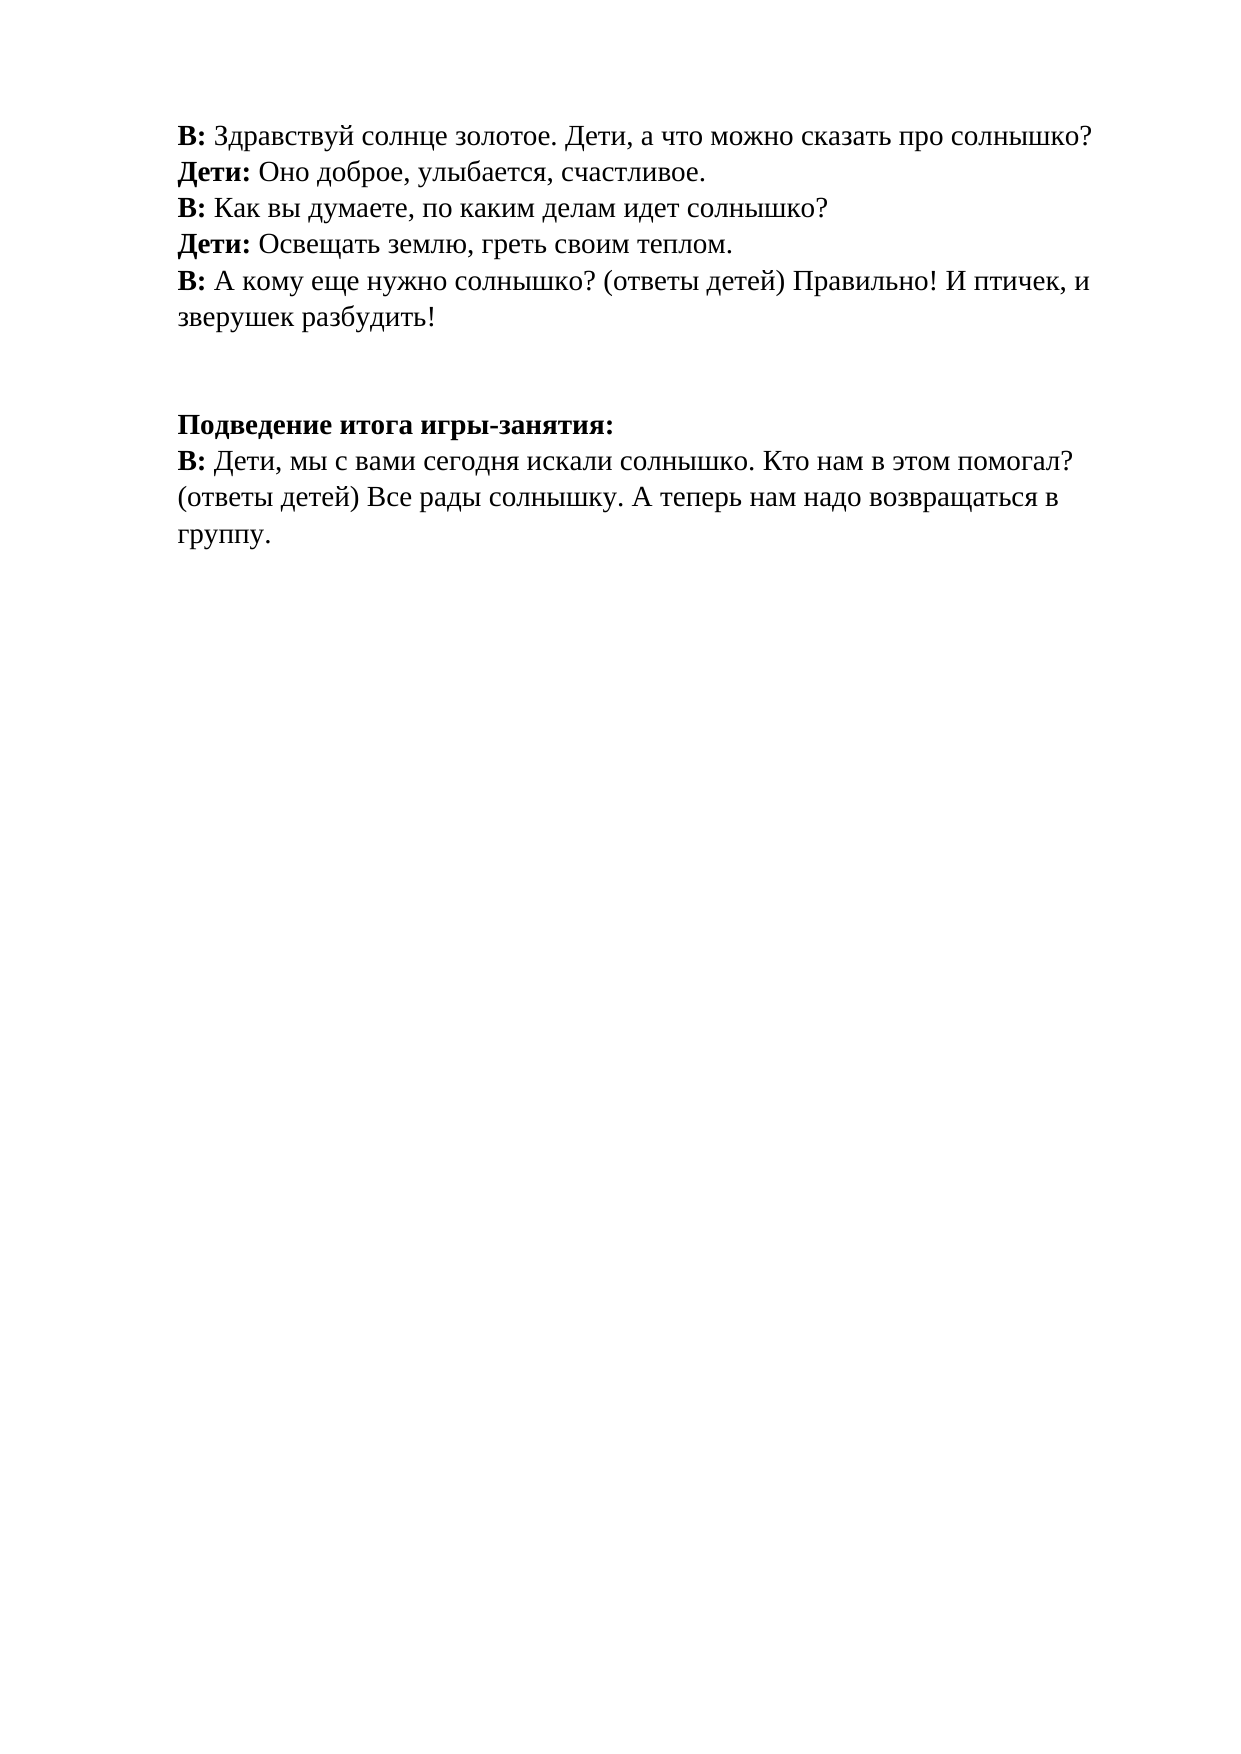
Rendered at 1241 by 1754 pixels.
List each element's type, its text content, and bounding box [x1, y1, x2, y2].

text В: Как вы думаете, по каким делам идет солнышко? [177, 190, 1152, 224]
text В: А кому еще нужно солнышко? (ответы детей) Правильно! И птичек, и зверушек разбудить! [177, 263, 1152, 332]
text Подведение итога игры-занятия: [177, 407, 1152, 441]
text В: Дети, мы с вами сегодня искали солнышко. Кто нам в этом помогал? (ответы детей) Все рады солнышку. А теперь нам надо возвращаться в группу. [177, 443, 1152, 549]
text Дети: Оно доброе, улыбается, счастливое. [177, 154, 1152, 188]
text Дети: Освещать землю, греть своим теплом. [177, 227, 1152, 260]
text В: Здравствуй солнце золотое. Дети, а что можно сказать про солнышко? [177, 118, 1152, 152]
